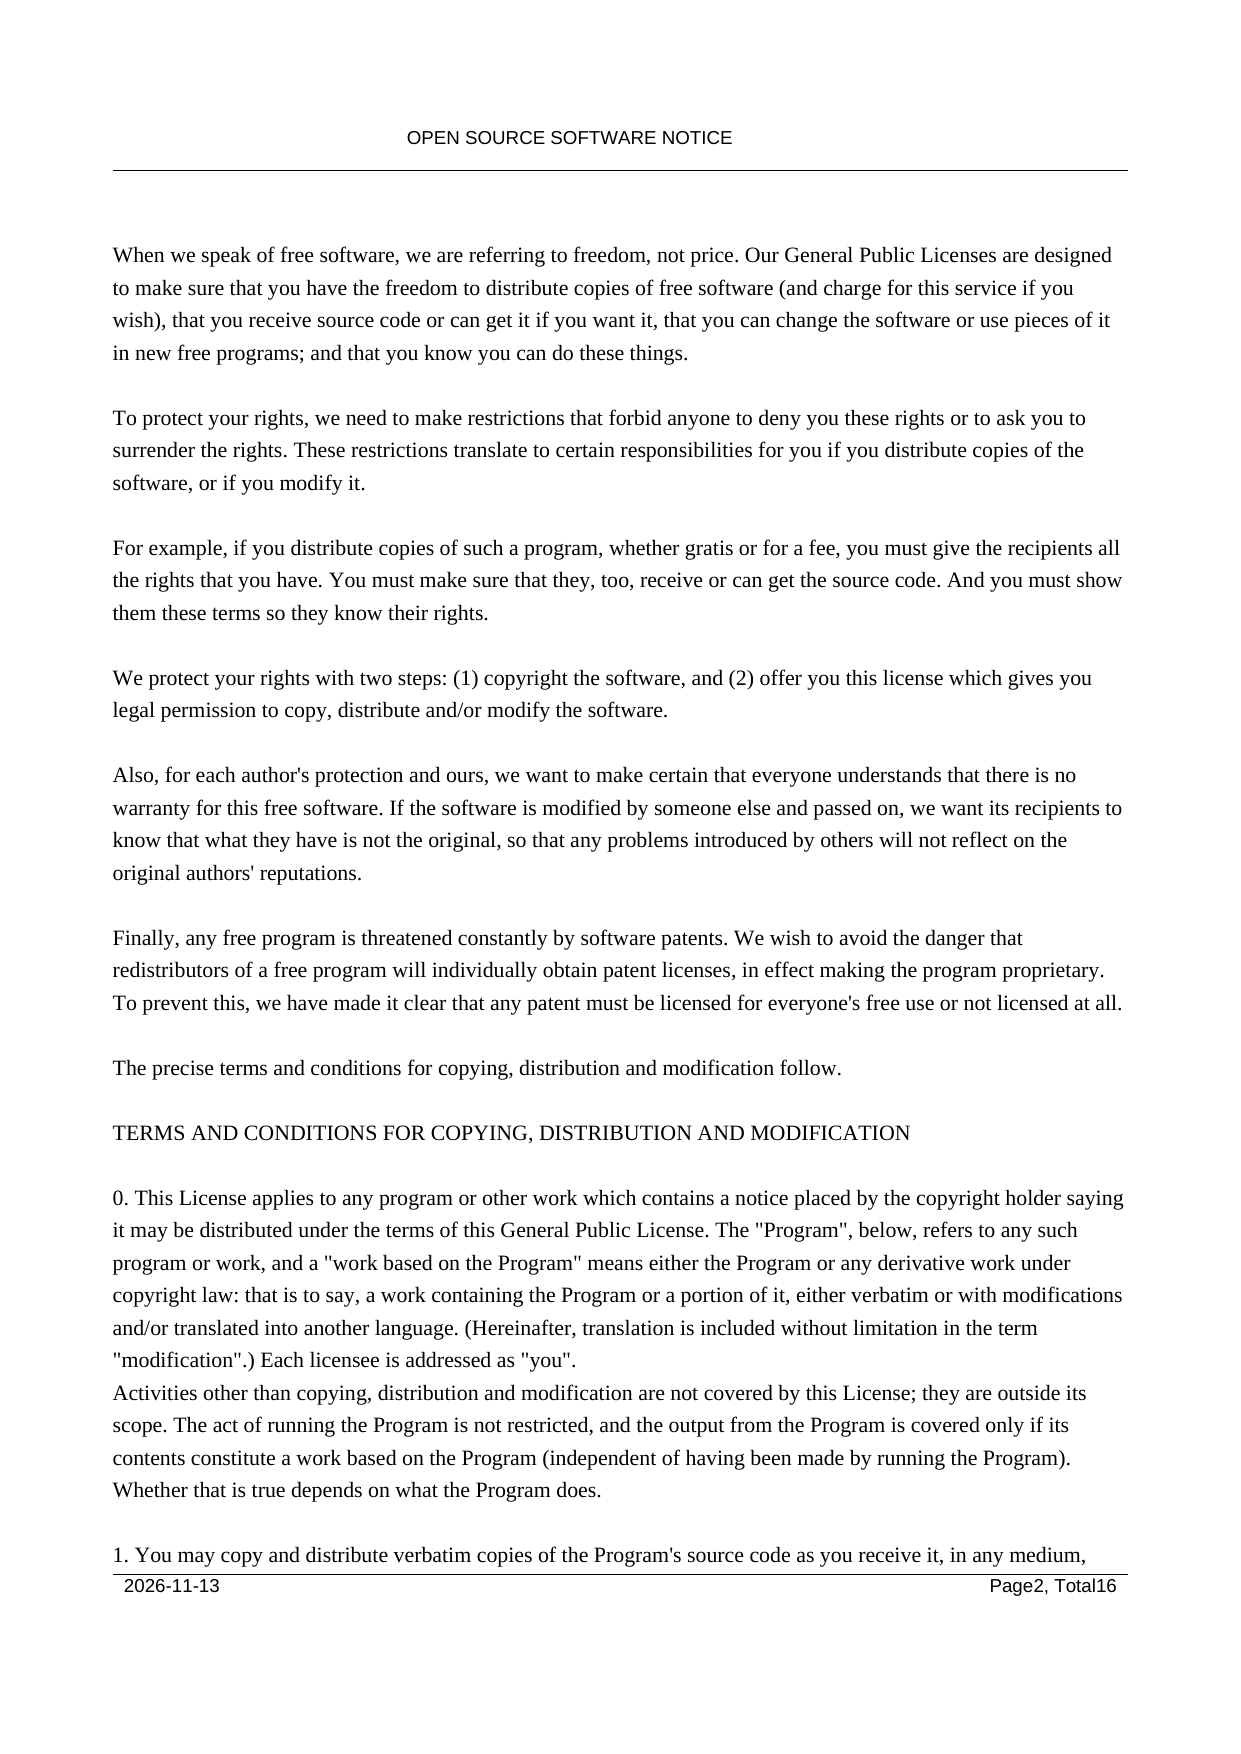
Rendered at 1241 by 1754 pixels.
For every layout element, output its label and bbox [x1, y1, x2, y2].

text [112, 206, 1128, 1571]
